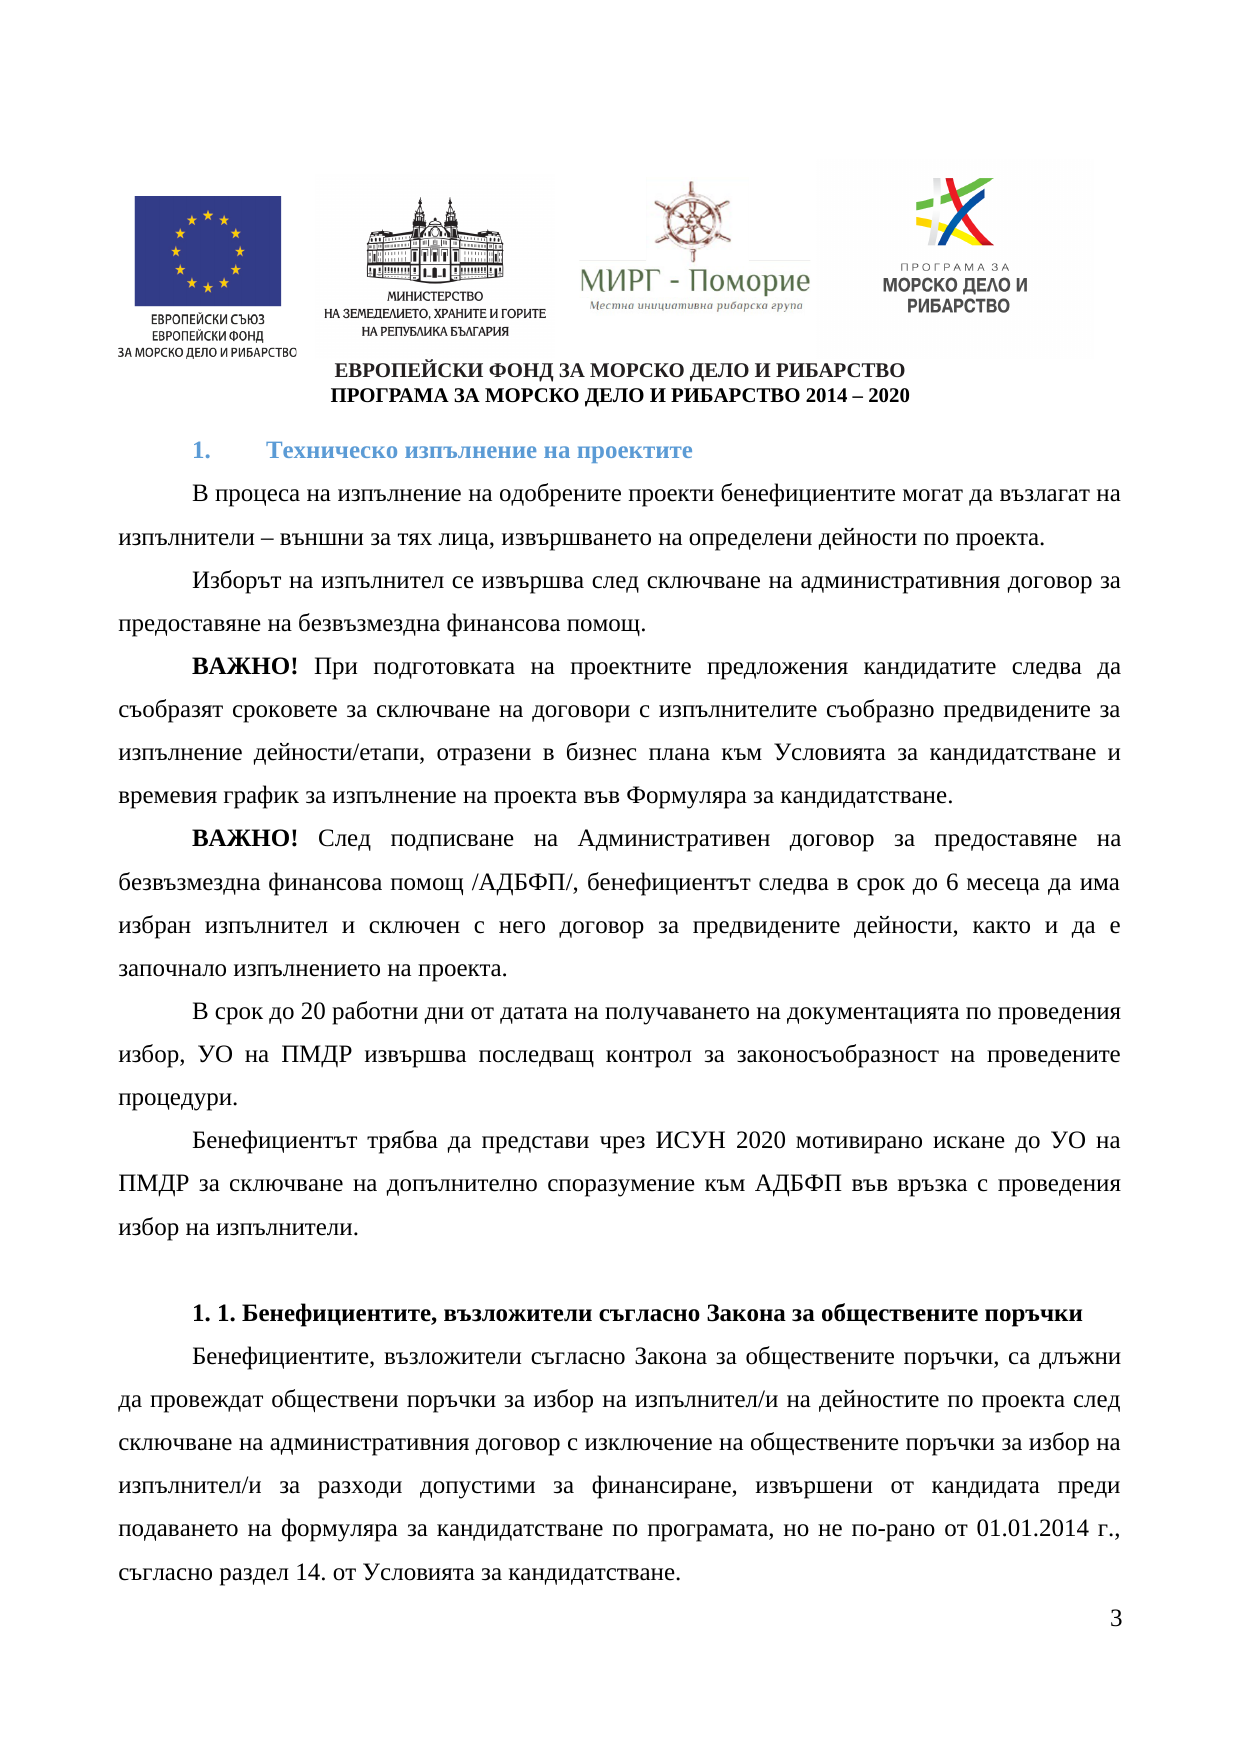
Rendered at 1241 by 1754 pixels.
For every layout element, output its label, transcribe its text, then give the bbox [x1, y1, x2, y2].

text В срок до 20 работни дни от датата на получаването на документацията по проведения избор, УО на ПМДР извършва последващ контрол за законосъобразност на проведените процедури. [118, 996, 1122, 1111]
picture [816, 159, 1094, 359]
text ВАЖНО! При подготовката на проектните предложения кандидатите следва да съобразят сроковете за сключване на договори с изпълнителите съобразно предвидените за изпълнение дейности/етапи, отразени в бизнес плана към Условията за кандидатстване и времевия график за изпълнение на проекта във Формуляра за кандидатстване. [118, 651, 1122, 809]
picture [315, 174, 555, 359]
text 1. 1. Бенефициентите, възложители съгласно Закона за обществените поръчки [118, 1298, 1122, 1327]
text Бенефициентите, възложители съгласно Закона за обществените поръчки, са длъжни да провеждат обществени поръчки за избор на изпълнител/и на дейностите по проекта след сключване на административния договор с изключение на обществените поръчки за избор на изпълнител/и за разходи допустими за финансиране, извършени от кандидата преди подаването на формуляра за кандидатстване по програмата, но не по-рано от 01.01.2014 г., съгласно раздел 14. от Условията за кандидатстване. [118, 1341, 1122, 1585]
picture [118, 196, 297, 359]
picture [579, 177, 811, 359]
text Изборът на изпълнител се извършва след сключване на административния договор за предоставяне на безвъзмездна финансова помощ. [118, 565, 1122, 637]
text 1. Техническо изпълнение на проектите [118, 435, 1122, 464]
text ВАЖНО! След подписване на Административен договор за предоставяне на безвъзмездна финансова помощ /АДБФП/, бенефициентът следва в срок до 6 месеца да има избран изпълнител и сключен с него договор за предвидените дейности, както и да е започнало изпълнението на проекта. [118, 823, 1122, 982]
text Бенефициентът трябва да представи чрез ИСУН 2020 мотивирано искане до УО на ПМДР за сключване на допълнително споразумение към АДБФП във връзка с проведения избор на изпълнители. [118, 1125, 1122, 1240]
text В процеса на изпълнение на одобрените проекти бенефициентите могат да възлагат на изпълнители – външни за тях лица, извършването на определени дейности по проекта. [118, 478, 1122, 550]
